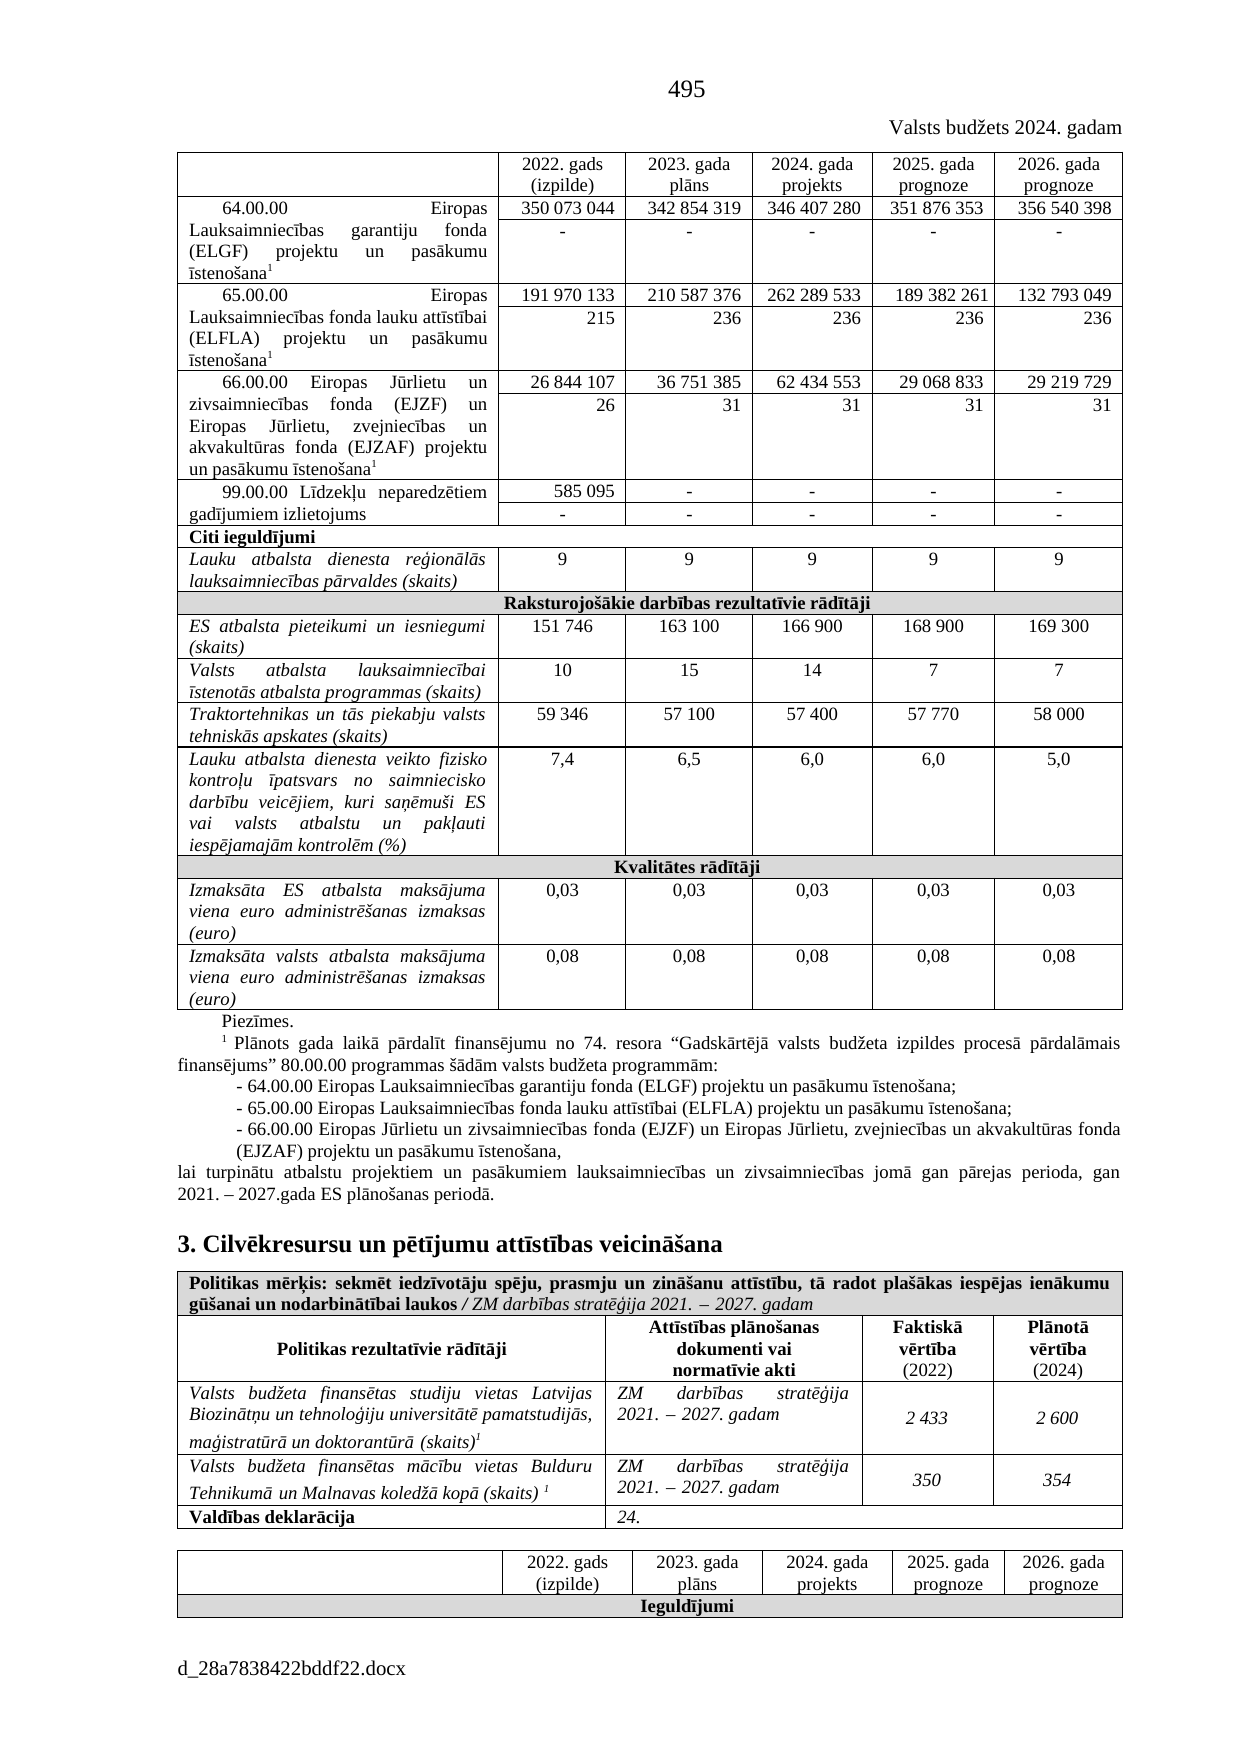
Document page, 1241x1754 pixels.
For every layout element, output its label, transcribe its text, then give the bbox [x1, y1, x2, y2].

table_cell 342 854 319 [626, 197, 752, 218]
table_header 2024. gada projekts [763, 1551, 892, 1594]
table_cell 169 300 [995, 615, 1122, 658]
table_cell 31 [995, 394, 1122, 479]
table_cell 585 095 [499, 480, 625, 502]
table_header 2025. gada prognoze [893, 1551, 1004, 1594]
table_header 2022. gads (izpilde) [499, 153, 625, 196]
table_cell 7 [995, 659, 1122, 702]
table_cell 59 346 [499, 703, 625, 746]
table_cell - [995, 503, 1122, 524]
table_cell 163 100 [626, 615, 752, 658]
table_cell - [873, 503, 994, 524]
table_cell Kvalitātes rādītāji [178, 856, 1122, 878]
table_cell Lauku atbalsta dienesta veikto fizisko kontroļu īpatsvars no saimniecisko darbību veicējiem, kuri saņēmuši ES vai valsts atbalstu un pakļauti iespējamajām kontrolēm (%) [178, 748, 498, 855]
table_cell Valsts atbalsta lauksaimniecībai īstenotās atbalsta programmas (skaits) [178, 659, 498, 702]
text lai turpinātu atbalstu projektiem un pasākumiem lauksaimniecības un zivsaimniecības jomā gan pārejas perioda, gan 2021. – 2027.gada ES plānošanas periodā. [177, 1161, 1122, 1204]
table_header 2022. gads (izpilde) [503, 1551, 632, 1594]
table_cell 0,08 [626, 945, 752, 1009]
table_cell Raksturojošākie darbības rezultatīvie rādītāji [178, 592, 1122, 614]
table_cell 57 400 [753, 703, 872, 746]
table_header 2024. gada projekts [753, 153, 872, 196]
table_cell 236 [626, 307, 752, 370]
table_cell 2 433 [863, 1382, 993, 1453]
table_cell 6,0 [753, 748, 872, 855]
table_cell Valsts budžeta finansētas mācību vietas Bulduru Tehnikumā un Malnavas koledžā kopā (skaits) 1 [178, 1455, 605, 1505]
table_cell 26 [499, 394, 625, 479]
table_cell - [753, 503, 872, 524]
table_cell 9 [499, 548, 625, 591]
table_cell 350 073 044 [499, 197, 625, 218]
table_cell 132 793 049 [995, 284, 1122, 306]
table_cell 31 [753, 394, 872, 479]
table_cell Plānotā vērtība (2024) [994, 1316, 1122, 1381]
table_cell 58 000 [995, 703, 1122, 746]
table_cell Izmaksāta ES atbalsta maksājuma viena euro administrēšanas izmaksas (euro) [178, 879, 498, 943]
table_cell Izmaksāta valsts atbalsta maksājuma viena euro administrēšanas izmaksas (euro) [178, 945, 498, 1009]
table_cell 2 600 [994, 1382, 1122, 1453]
table_cell ES atbalsta pieteikumi un iesniegumi (skaits) [178, 615, 498, 658]
table_cell - [626, 503, 752, 524]
table_cell 24. [606, 1506, 1122, 1527]
table_cell 10 [499, 659, 625, 702]
table_cell - [499, 503, 625, 524]
table_cell ZM darbības stratēģija 2021. – 2027. gadam [606, 1455, 862, 1505]
table_cell Lauku atbalsta dienesta reģionālās lauksaimniecības pārvaldes (skaits) [178, 548, 498, 591]
table_cell 31 [626, 394, 752, 479]
table_cell 9 [626, 548, 752, 591]
table_cell Citi ieguldījumi [178, 526, 1122, 547]
table_cell 262 289 533 [753, 284, 872, 306]
table_cell 0,03 [626, 879, 752, 943]
table_cell 236 [995, 307, 1122, 370]
table_cell 9 [995, 548, 1122, 591]
table_cell 0,03 [753, 879, 872, 943]
table_header [178, 153, 498, 196]
table_cell 26 844 107 [499, 371, 625, 393]
table_cell 66.00.00 Eiropas Jūrlietu un zivsaimniecības fonda (EJZF) un Eiropas Jūrlietu, zvejniecības un akvakultūras fonda (EJZAF) projektu un pasākumu īstenošana1 [178, 371, 498, 479]
table_header 2026. gada prognoze [1005, 1551, 1122, 1594]
table_cell 36 751 385 [626, 371, 752, 393]
table_cell Valsts budžeta finansētas studiju vietas Latvijas Biozinātņu un tehnoloģiju universitātē pamatstudijās, maģistratūrā un doktorantūrā (skaits)1 [178, 1382, 605, 1453]
table_cell 6,5 [626, 748, 752, 855]
table_cell - [995, 480, 1122, 502]
table_cell 166 900 [753, 615, 872, 658]
table_cell 0,03 [873, 879, 994, 943]
table_cell - [626, 220, 752, 283]
table_cell 0,08 [995, 945, 1122, 1009]
table_cell 236 [873, 307, 994, 370]
table_cell Valdības deklarācija [178, 1506, 605, 1527]
table_cell 350 [863, 1455, 993, 1505]
table_header 2023. gada plāns [626, 153, 752, 196]
table_cell - [873, 220, 994, 283]
text - 65.00.00 Eiropas Lauksaimniecības fonda lauku attīstībai (ELFLA) projektu un pasākumu īstenošana; [236, 1097, 1122, 1118]
table_cell 15 [626, 659, 752, 702]
table_cell 151 746 [499, 615, 625, 658]
table_cell 215 [499, 307, 625, 370]
text Piezīmes. [177, 1010, 1122, 1032]
table_header 2025. gada prognoze [873, 153, 994, 196]
table_cell Traktortehnikas un tās piekabju valsts tehniskās apskates (skaits) [178, 703, 498, 746]
table_cell Ieguldījumi [178, 1595, 1122, 1617]
table_cell 356 540 398 [995, 197, 1122, 218]
table_header Politikas mērķis: sekmēt iedzīvotāju spēju, prasmju un zināšanu attīstību, tā radot plašākas iespējas ienākumu gūšanai un nodarbinātībai laukos / ZM darbības stratēģija 2021. – 2027. gadam [178, 1272, 1122, 1315]
table_cell Faktiskā vērtība (2022) [863, 1316, 993, 1381]
table_cell 0,08 [873, 945, 994, 1009]
table_cell 65.00.00 Eiropas Lauksaimniecības fonda lauku attīstībai (ELFLA) projektu un pasākumu īstenošana1 [178, 284, 498, 370]
table_cell 210 587 376 [626, 284, 752, 306]
table_header [178, 1551, 502, 1594]
text 1 Plānots gada laikā pārdalīt finansējumu no 74. resora “Gadskārtējā valsts budžeta izpildes procesā pārdalāmais finansējums” 80.00.00 programmas šādām valsts budžeta programmām: [177, 1032, 1122, 1075]
table_cell Politikas rezultatīvie rādītāji [178, 1316, 605, 1381]
table_cell 191 970 133 [499, 284, 625, 306]
table_header 2026. gada prognoze [995, 153, 1122, 196]
table_cell 7 [873, 659, 994, 702]
table_cell 168 900 [873, 615, 994, 658]
table_cell 236 [753, 307, 872, 370]
table_cell 189 382 261 [873, 284, 994, 306]
table_cell 29 219 729 [995, 371, 1122, 393]
text - 66.00.00 Eiropas Jūrlietu un zivsaimniecības fonda (EJZF) un Eiropas Jūrlietu, zvejniecības un akvakultūras fonda (EJZAF) projektu un pasākumu īstenošana, [236, 1118, 1122, 1161]
table_cell 0,03 [499, 879, 625, 943]
table_cell 0,08 [753, 945, 872, 1009]
table_header 2023. gada plāns [633, 1551, 762, 1594]
table_cell - [995, 220, 1122, 283]
text 3. Cilvēkresursu un pētījumu attīstības veicināšana [177, 1229, 1122, 1258]
table_cell 0,03 [995, 879, 1122, 943]
table_cell - [753, 220, 872, 283]
table_cell 57 770 [873, 703, 994, 746]
table_cell - [626, 480, 752, 502]
table_cell 62 434 553 [753, 371, 872, 393]
table_cell - [753, 480, 872, 502]
table_cell 64.00.00 Eiropas Lauksaimniecības garantiju fonda (ELGF) projektu un pasākumu īstenošana1 [178, 197, 498, 283]
table_cell 14 [753, 659, 872, 702]
table_cell 31 [873, 394, 994, 479]
table_cell 6,0 [873, 748, 994, 855]
table_cell - [873, 480, 994, 502]
table_cell 346 407 280 [753, 197, 872, 218]
table_cell 9 [753, 548, 872, 591]
table_cell 0,08 [499, 945, 625, 1009]
text - 64.00.00 Eiropas Lauksaimniecības garantiju fonda (ELGF) projektu un pasākumu īstenošana; [236, 1075, 1122, 1097]
table_cell 351 876 353 [873, 197, 994, 218]
table_cell 7,4 [499, 748, 625, 855]
table_cell 99.00.00 Līdzekļu neparedzētiem gadījumiem izlietojums [178, 480, 498, 524]
table_cell Attīstības plānošanas dokumenti vai normatīvie akti [606, 1316, 862, 1381]
table_cell 29 068 833 [873, 371, 994, 393]
table_cell 57 100 [626, 703, 752, 746]
table_cell 9 [873, 548, 994, 591]
table_cell ZM darbības stratēģija 2021. – 2027. gadam [606, 1382, 862, 1453]
table_cell - [499, 220, 625, 283]
table_cell 5,0 [995, 748, 1122, 855]
table_cell 354 [994, 1455, 1122, 1505]
